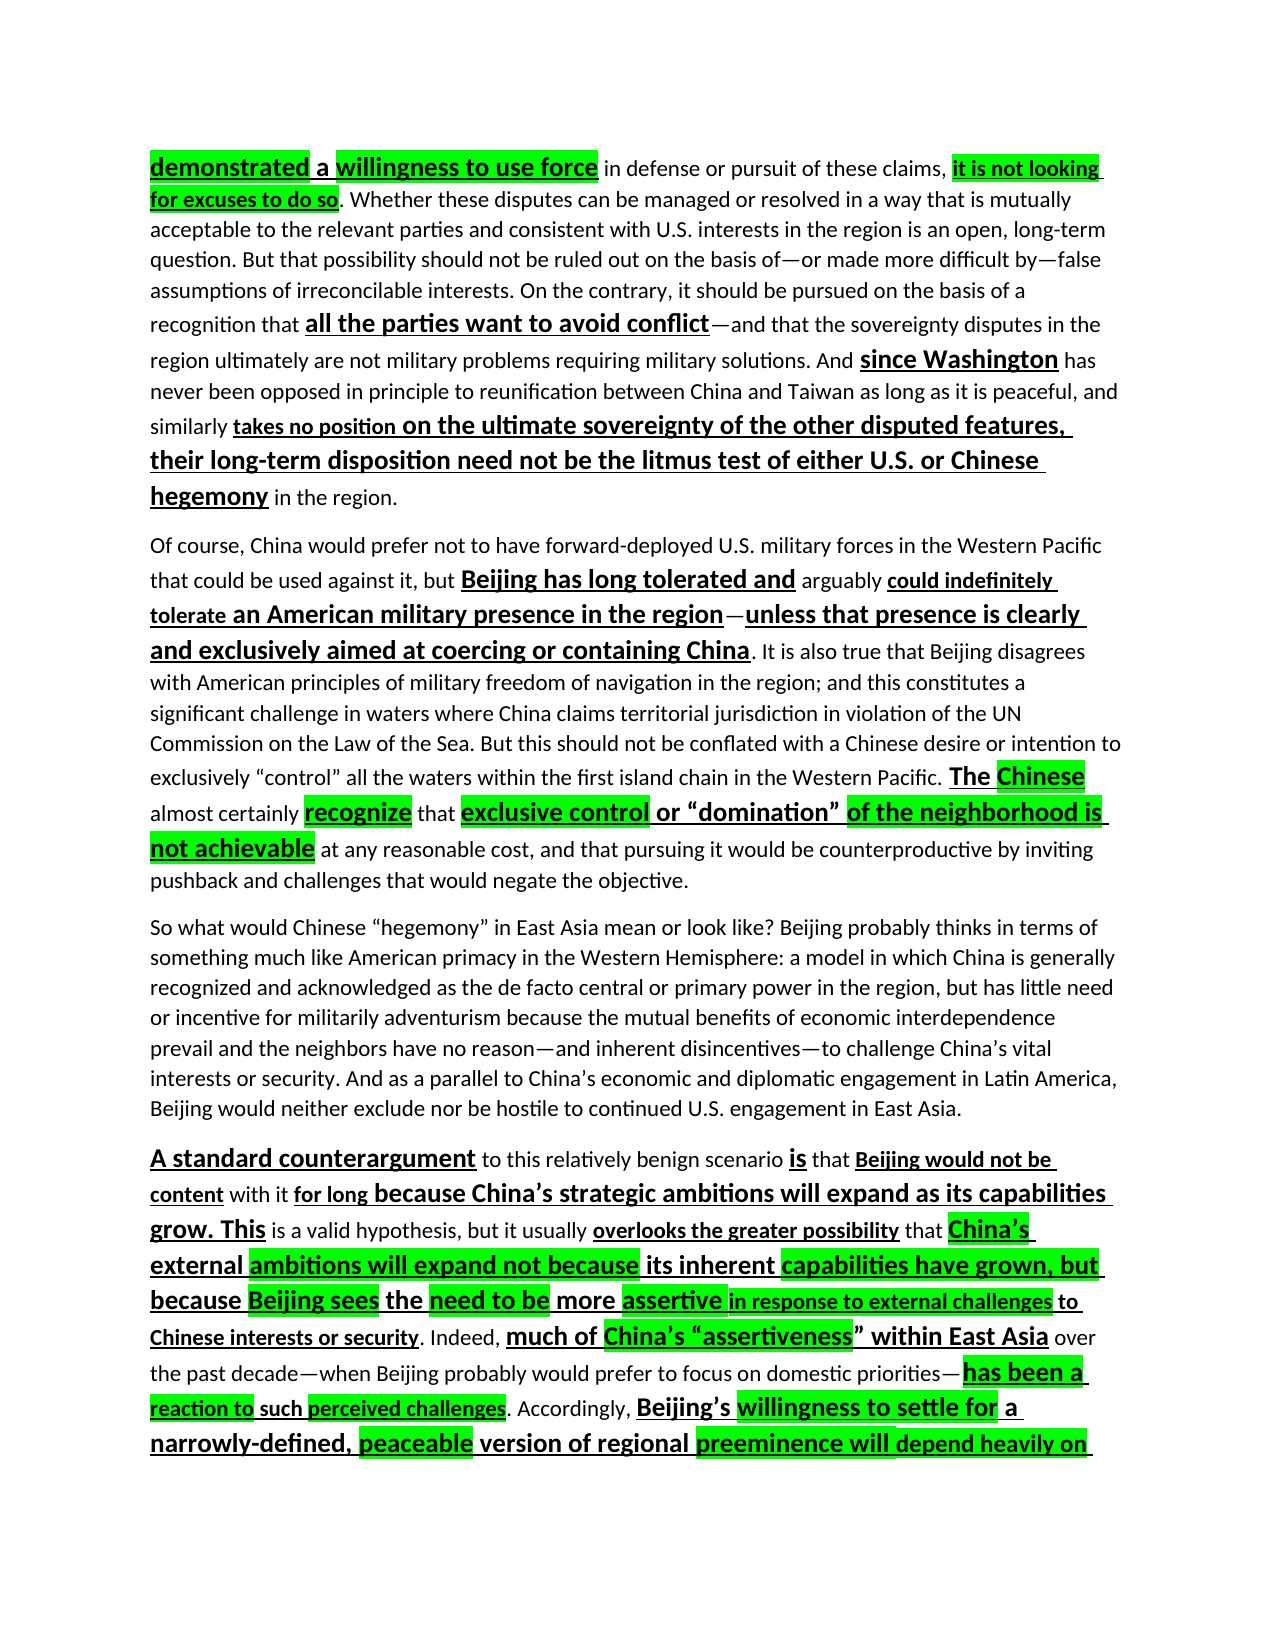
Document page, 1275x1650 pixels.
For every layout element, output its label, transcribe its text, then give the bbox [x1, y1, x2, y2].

text So what would Chinese “hegemony” in East Asia mean or look like? Beijing probably thinks in terms of something much like American primacy in the Western Hemisphere: a model in which China is generally recognized and acknowledged as the de facto central or primary power in the region, but has little need or incentive for militarily adventurism because the mutual benefits of economic interdependence prevail and the neighbors have no reason—and inherent disincentives—to challenge China’s vital interests or security. And as a parallel to China’s economic and diplomatic engagement in Latin America, Beijing would neither exclude nor be hostile to continued U.S. engagement in East Asia. [150, 913, 1125, 1122]
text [150, 150, 1125, 512]
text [150, 1141, 1125, 1459]
text Of course, China would prefer not to have forward-deployed U.S. military forces in the Western Pacific that could be used against it, but Beijing has long tolerated and arguably could indefinitely tolerate an American military presence in the region—unless that presence is clearly and exclusively aimed at coercing or containing China. It is also true that Beijing disagrees with American principles of military freedom of navigation in the region; and this constitutes a significant challenge in waters where China claims territorial jurisdiction in violation of the UN Commission on the Law of the Sea. But this should not be conflated with a Chinese desire or intention to exclusively “control” all the waters within the first island chain in the Western Pacific. The Chinese almost certainly recognize that exclusive control or “domination” of the neighborhood is not achievable at any reasonable cost, and that pursuing it would be counterproductive by inviting pushback and challenges that would negate the objective. [150, 531, 1125, 894]
